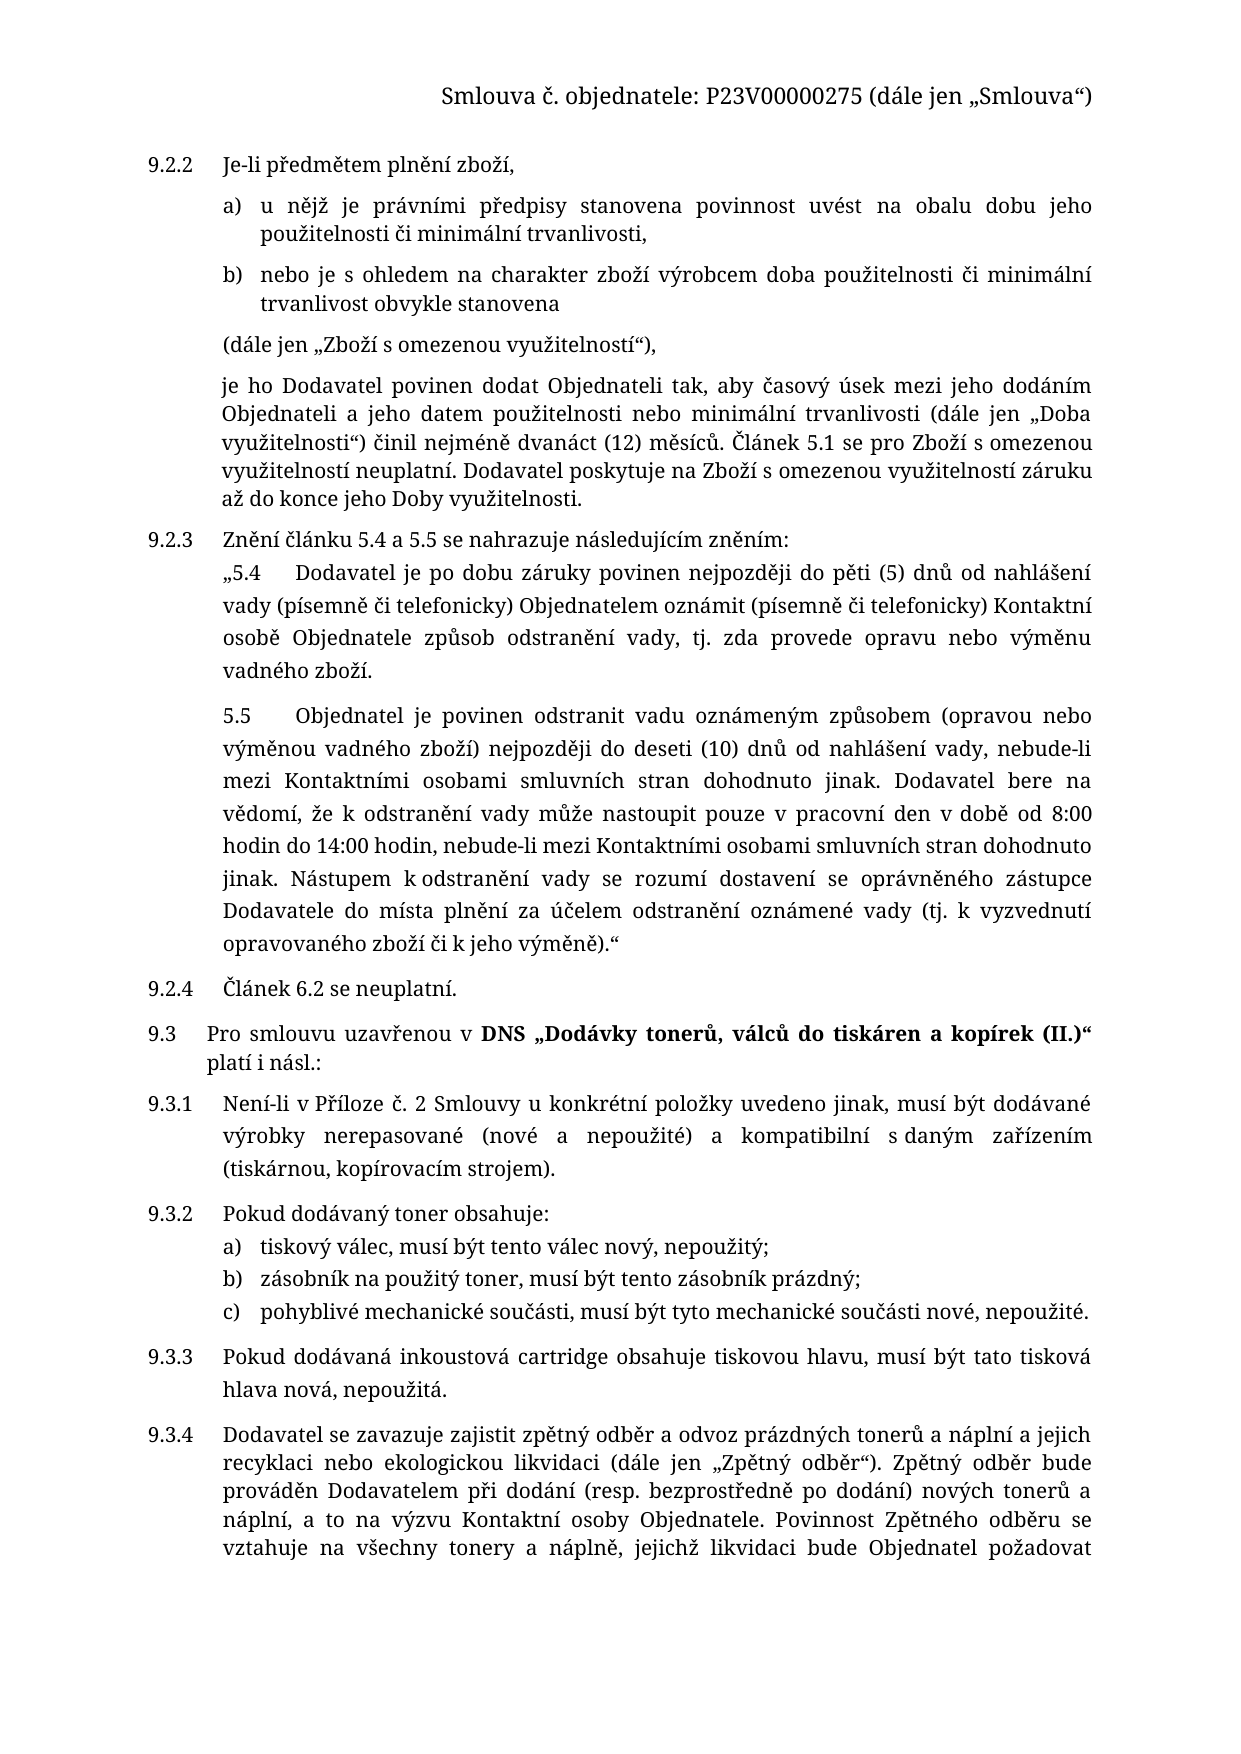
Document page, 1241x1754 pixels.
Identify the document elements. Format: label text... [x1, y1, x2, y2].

list pohyblivé mechanické součásti, musí být tyto mechanické součásti nové, nepoužité. [223, 1297, 1093, 1325]
list Pokud dodávaná inkoustová cartridge obsahuje tiskovou hlavu, musí být tato tisková hlava nová, nepoužitá. [148, 1342, 1093, 1403]
list nebo je s ohledem na charakter zboží výrobcem doba použitelnosti či minimální trvanlivost obvykle stanovena [223, 261, 1093, 317]
list Není-li v Příloze č. 2 Smlouvy u konkrétní položky uvedeno jinak, musí být dodávané výrobky nerepasované (nové a nepoužité) a kompatibilní s daným zařízením (tiskárnou, kopírovacím strojem). [148, 1089, 1093, 1182]
list Znění článku 5.4 a 5.5 se nahrazuje následujícím zněním: [148, 526, 1093, 554]
list tiskový válec, musí být tento válec nový, nepoužitý; [223, 1232, 1093, 1260]
list Pro smlouvu uzavřenou v DNS „Dodávky tonerů, válců do tiskáren a kopírek (II.)“ platí i násl.: [148, 1019, 1093, 1076]
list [148, 1420, 1093, 1562]
list Je-li předmětem plnění zboží, [148, 150, 1093, 179]
list Článek 6.2 se neuplatní. [148, 974, 1093, 1003]
list zásobník na použitý toner, musí být tento zásobník prázdný; [223, 1264, 1093, 1293]
list Pokud dodávaný toner obsahuje: [148, 1199, 1093, 1228]
list u nějž je právními předpisy stanovena povinnost uvést na obalu dobu jeho použitelnosti či minimální trvanlivosti, [223, 191, 1093, 248]
list „5.4 Dodavatel je po dobu záruky povinen nejpozději do pěti (5) dnů od nahlášení vady (písemně či telefonicky) Objednatelem oznámit (písemně či telefonicky) Kontaktní osobě Objednatele způsob odstranění vady, tj. zda provede opravu nebo výměnu vadného zboží. [223, 558, 1093, 684]
text je ho Dodavatel povinen dodat Objednateli tak, aby časový úsek mezi jeho dodáním Objednateli a jeho datem použitelnosti nebo minimální trvanlivosti (dále jen „Doba využitelnosti“) činil nejméně dvanáct (12) měsíců. Článek 5.1 se pro Zboží s omezenou využitelností neuplatní. Dodavatel poskytuje na Zboží s omezenou využitelností záruku až do konce jeho Doby využitelnosti. [221, 371, 1093, 513]
text (dále jen „Zboží s omezenou využitelností“), [223, 330, 1093, 358]
list 5.5 Objednatel je povinen odstranit vadu oznámeným způsobem (opravou nebo výměnou vadného zboží) nejpozději do deseti (10) dnů od nahlášení vady, nebude-li mezi Kontaktními osobami smluvních stran dohodnuto jinak. Dodavatel bere na vědomí, že k odstranění vady může nastoupit pouze v pracovní den v době od 8:00 hodin do 14:00 hodin, nebude-li mezi Kontaktními osobami smluvních stran dohodnuto jinak. Nástupem k odstranění vady se rozumí dostavení se oprávněného zástupce Dodavatele do místa plnění za účelem odstranění oznámené vady (tj. k vyzvednutí opravovaného zboží či k jeho výměně).“ [223, 701, 1093, 958]
